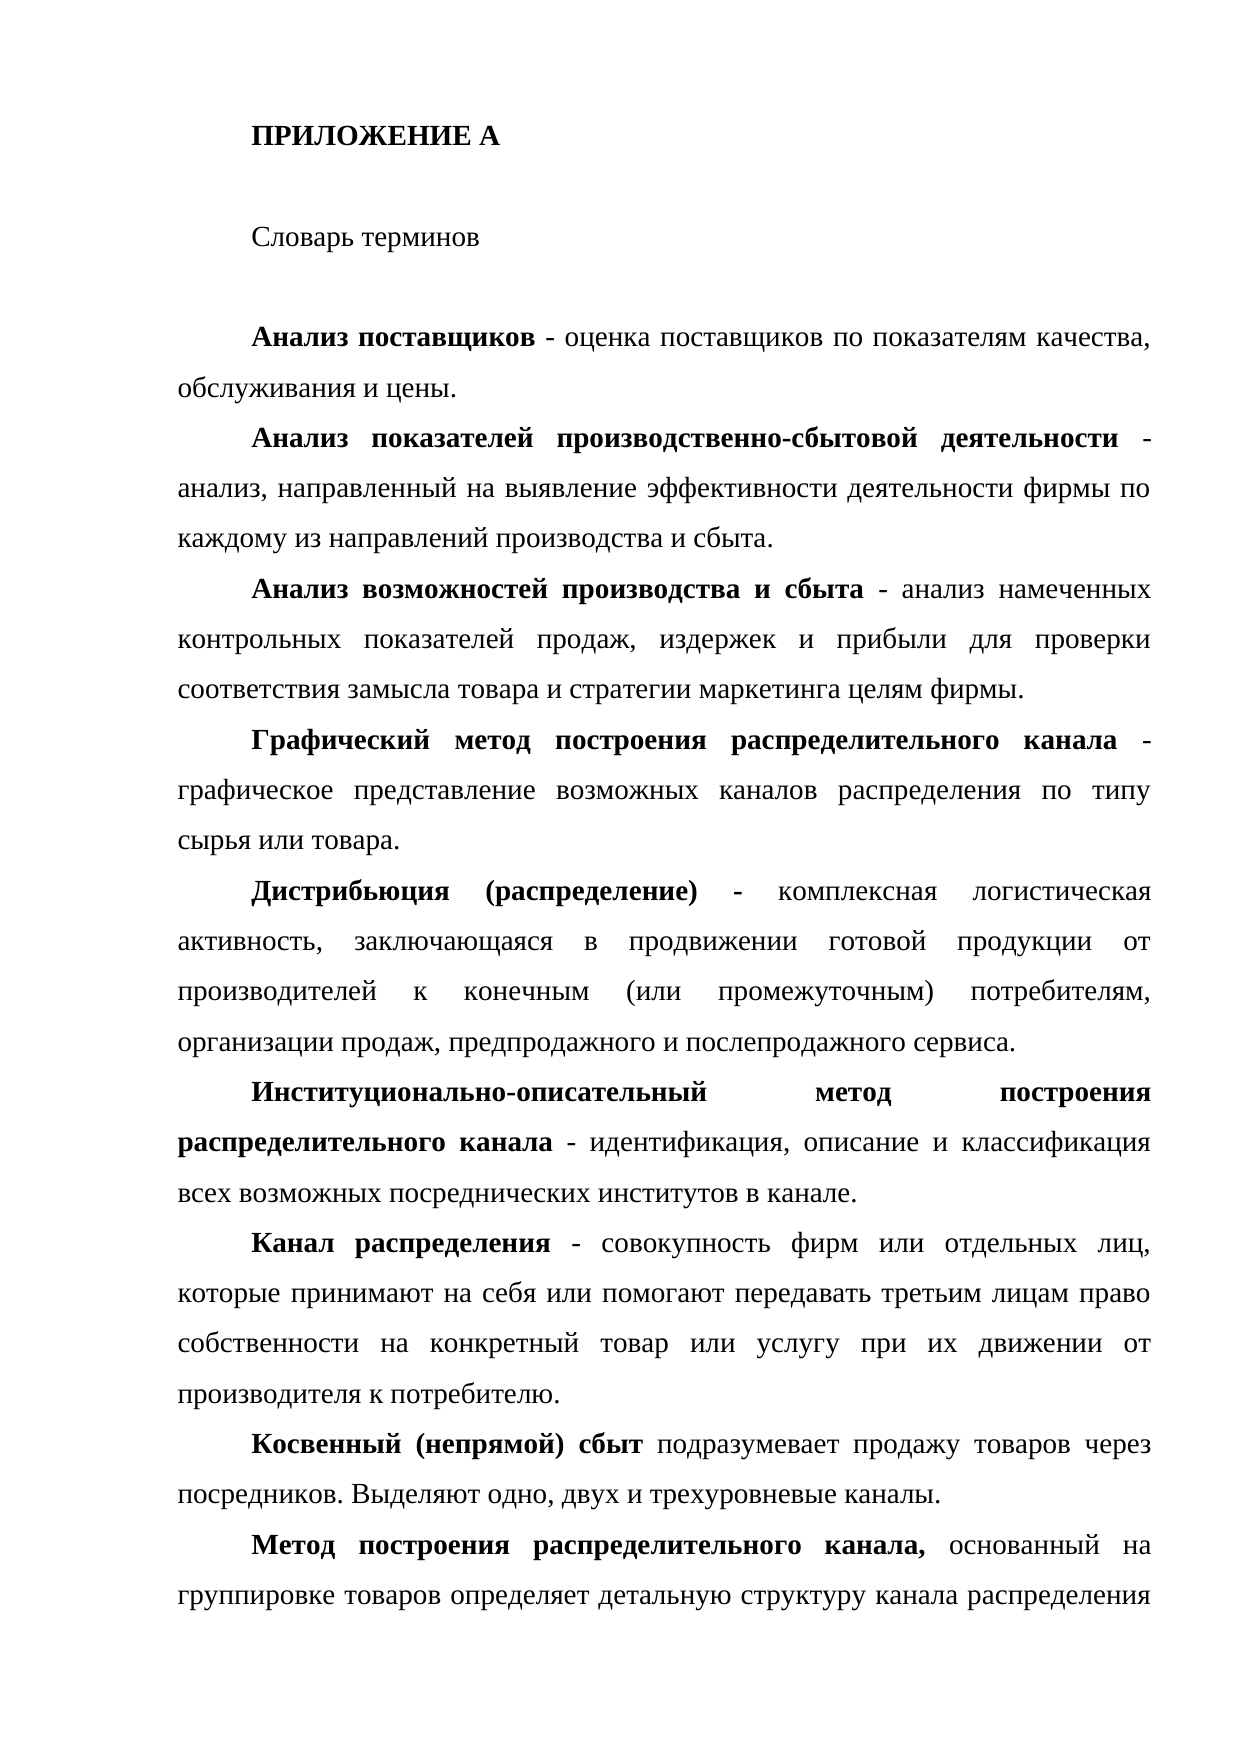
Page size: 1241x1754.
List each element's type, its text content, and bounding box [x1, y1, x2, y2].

text Анализ возможностей производства и сбыта - анализ намеченных контрольных показателей продаж, издержек и прибыли для проверки соответствия замысла товара и стратегии маркетинга целям фирмы. [177, 571, 1152, 705]
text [177, 1527, 1152, 1611]
text Косвенный (непрямой) сбыт подразумевает продажу товаров через посредников. Выделяют одно, двух и трехуровневые каналы. [177, 1426, 1152, 1510]
text Словарь терминов [177, 219, 1152, 252]
text Анализ показателей производственно-сбытовой деятельности - анализ, направленный на выявление эффективности деятельности фирмы по каждому из направлений производства и сбыта. [177, 420, 1152, 554]
text Графический метод построения распределительного канала - графическое представление возможных каналов распределения по типу сырья или товара. [177, 722, 1152, 856]
text Анализ поставщиков - оценка поставщиков по показателям качества, обслуживания и цены. [177, 319, 1152, 403]
text Институционально-описательный метод построения распределительного канала - идентификация, описание и классификация всех возможных посреднических институтов в канале. [177, 1074, 1152, 1208]
text Дистрибьюция (распределение) - комплексная логистическая активность, заключающаяся в продвижении готовой продукции от производителей к конечным (или промежуточным) потребителям, организации продаж, предпродажного и послепродажного сервиса. [177, 873, 1152, 1057]
text ПРИЛОЖЕНИЕ А [177, 118, 1152, 152]
text Канал распределения - совокупность фирм или отдельных лиц, которые принимают на себя или помогают передавать третьим лицам право собственности на конкретный товар или услугу при их движении от производителя к потребителю. [177, 1225, 1152, 1409]
